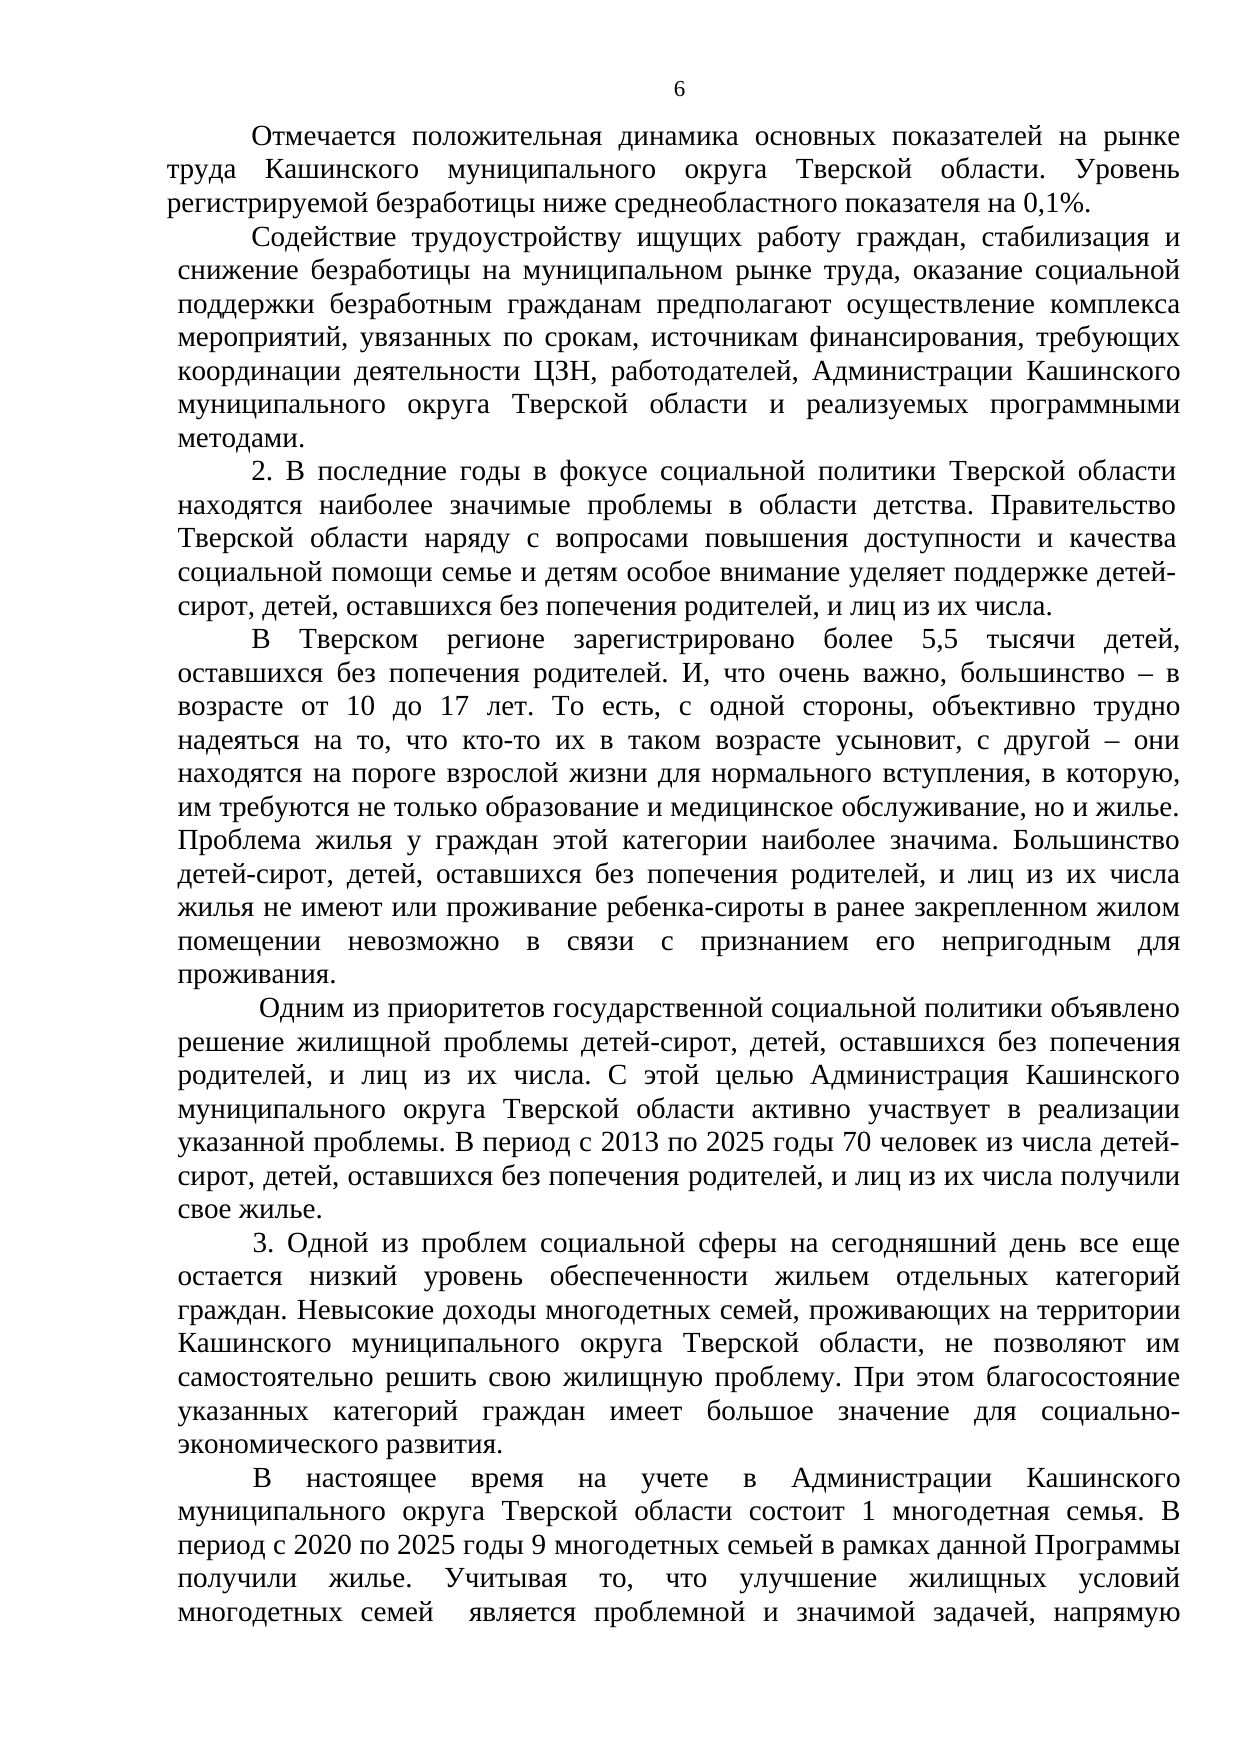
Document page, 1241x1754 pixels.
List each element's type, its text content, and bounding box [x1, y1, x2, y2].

text 2. В последние годы в фокусе социальной политики Тверской области находятся наиболее значимые проблемы в области детства. Правительство Тверской области наряду с вопросами повышения доступности и качества социальной помощи семье и детям особое внимание уделяет поддержке детей-сирот, детей, оставшихся без попечения родителей, и лиц из их числа. [177, 453, 1177, 621]
text Отмечается положительная динамика основных показателей на рынке труда Кашинского муниципального округа Тверской области. Уровень регистрируемой безработицы ниже среднеобластного показателя на 0,1%. [167, 118, 1181, 219]
text В Тверском регионе зарегистрировано более 5,5 тысячи детей, оставшихся без попечения родителей. И, что очень важно, большинство – в возрасте от 10 до 17 лет. То есть, с одной стороны, объективно трудно надеяться на то, что кто-то их в таком возрасте усыновит, с другой – они находятся на пороге взрослой жизни для нормального вступления, в которую, им требуются не только образование и медицинское обслуживание, но и жилье. Проблема жилья у граждан этой категории наиболее значима. Большинство детей-сирот, детей, оставшихся без попечения родителей, и лиц из их числа жилья не имеют или проживание ребенка-сироты в ранее закрепленном жилом помещении невозможно в связи с признанием его непригодным для проживания. [177, 621, 1181, 990]
text Содействие трудоустройству ищущих работу граждан, стабилизация и снижение безработицы на муниципальном рынке труда, оказание социальной поддержки безработным гражданам предполагают осуществление комплекса мероприятий, увязанных по срокам, источникам финансирования, требующих координации деятельности ЦЗН, работодателей, Администрации Кашинского муниципального округа Тверской области и реализуемых программными методами. [177, 219, 1181, 453]
text Одним из приоритетов государственной социальной политики объявлено решение жилищной проблемы детей-сирот, детей, оставшихся без попечения родителей, и лиц из их числа. С этой целью Администрация Кашинского муниципального округа Тверской области активно участвует в реализации указанной проблемы. В период с 2013 по 2025 годы 70 человек из числа детей-сирот, детей, оставшихся без попечения родителей, и лиц из их числа получили свое жилье. [177, 990, 1181, 1225]
text 3. Одной из проблем социальной сферы на сегодняшний день все еще остается низкий уровень обеспеченности жильем отдельных категорий граждан. Невысокие доходы многодетных семей, проживающих на территории Кашинского муниципального округа Тверской области, не позволяют им самостоятельно решить свою жилищную проблему. При этом благосостояние указанных категорий граждан имеет большое значение для социально-экономического развития. [177, 1225, 1181, 1460]
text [177, 1460, 1181, 1627]
